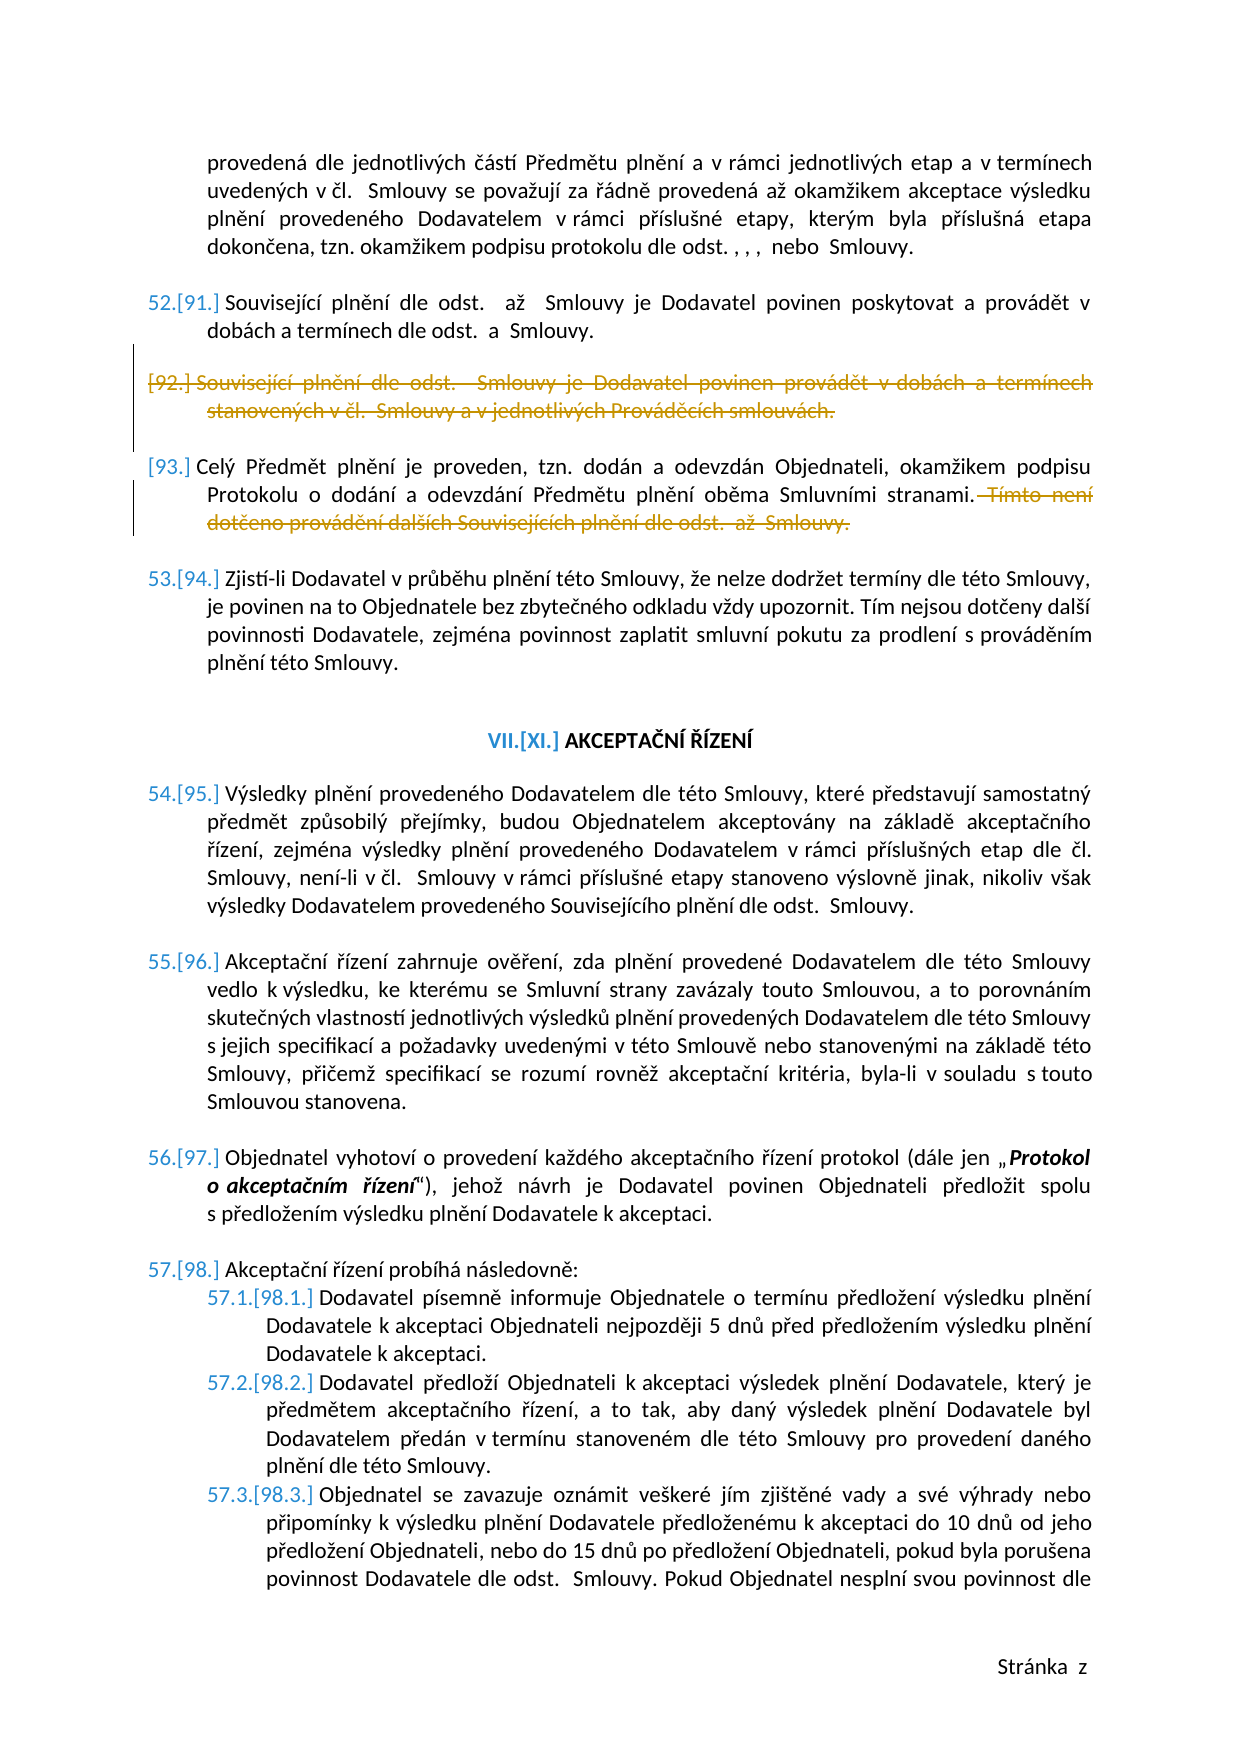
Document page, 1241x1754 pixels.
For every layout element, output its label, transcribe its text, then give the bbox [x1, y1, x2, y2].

list Dodavatel předloží Objednateli k akceptaci výsledek plnění Dodavatele, který je předmětem akceptačního řízení, a to tak, aby daný výsledek plnění Dodavatele byl Dodavatelem předán v termínu stanoveném dle této Smlouvy pro provedení daného plnění dle této Smlouvy. [207, 1368, 1092, 1480]
list Dodavatel písemně informuje Objednatele o termínu předložení výsledku plnění Dodavatele k akceptaci Objednateli nejpozději 5 dnů před předložením výsledku plnění Dodavatele k akceptaci. [207, 1283, 1092, 1368]
text Související plnění dle odst. 14.1 až 14.7 Smlouvy je Dodavatel povinen poskytovat a provádět v dobách a termínech dle odst. a Smlouvy. [148, 288, 1092, 344]
text Akceptační řízení probíhá následovně: [148, 1256, 1092, 1283]
list Celý Předmět plnění je proveden, tzn. dodán a odevzdán Objednateli, okamžikem podpisu Protokolu o dodání a odevzdání Předmětu plnění oběma Smluvními stranami. [148, 452, 1092, 536]
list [207, 1480, 1092, 1592]
text Objednatel vyhotoví o provedení každého akceptačního řízení protokol (dále jen „Protokol o akceptačním řízení“), jehož návrh je Dodavatel povinen Objednateli předložit spolu s předložením výsledku plnění Dodavatele k akceptaci. [148, 1143, 1092, 1227]
subtitle AKCEPTAČNÍ ŘÍZENÍ [148, 726, 1092, 754]
text Výsledky plnění provedeného Dodavatelem dle této Smlouvy, které představují samostatný předmět způsobilý přejímky, budou Objednatelem akceptovány na základě akceptačního řízení, zejména výsledky plnění provedeného Dodavatelem v rámci příslušných etap dle čl. V Smlouvy, není-li v čl. V Smlouvy v rámci příslušné etapy stanoveno výslovně jinak, nikoliv však výsledky Dodavatelem provedeného Souvisejícího plnění dle odst. 14 Smlouvy. [148, 779, 1092, 919]
list Zjistí-li Dodavatel v průběhu plnění této Smlouvy, že nelze dodržet termíny dle této Smlouvy, je povinen na to Objednatele bez zbytečného odkladu vždy upozornit. Tím nejsou dotčeny další povinnosti Dodavatele, zejména povinnost zaplatit smluvní pokutu za prodlení s prováděním plnění této Smlouvy. [148, 564, 1092, 676]
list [148, 148, 1092, 260]
text Akceptační řízení zahrnuje ověření, zda plnění provedené Dodavatelem dle této Smlouvy vedlo k výsledku, ke kterému se Smluvní strany zavázaly touto Smlouvou, a to porovnáním skutečných vlastností jednotlivých výsledků plnění provedených Dodavatelem dle této Smlouvy s jejich specifikací a požadavky uvedenými v této Smlouvě nebo stanovenými na základě této Smlouvy, přičemž specifikací se rozumí rovněž akceptační kritéria, byla-li v souladu s touto Smlouvou stanovena. [148, 947, 1092, 1115]
